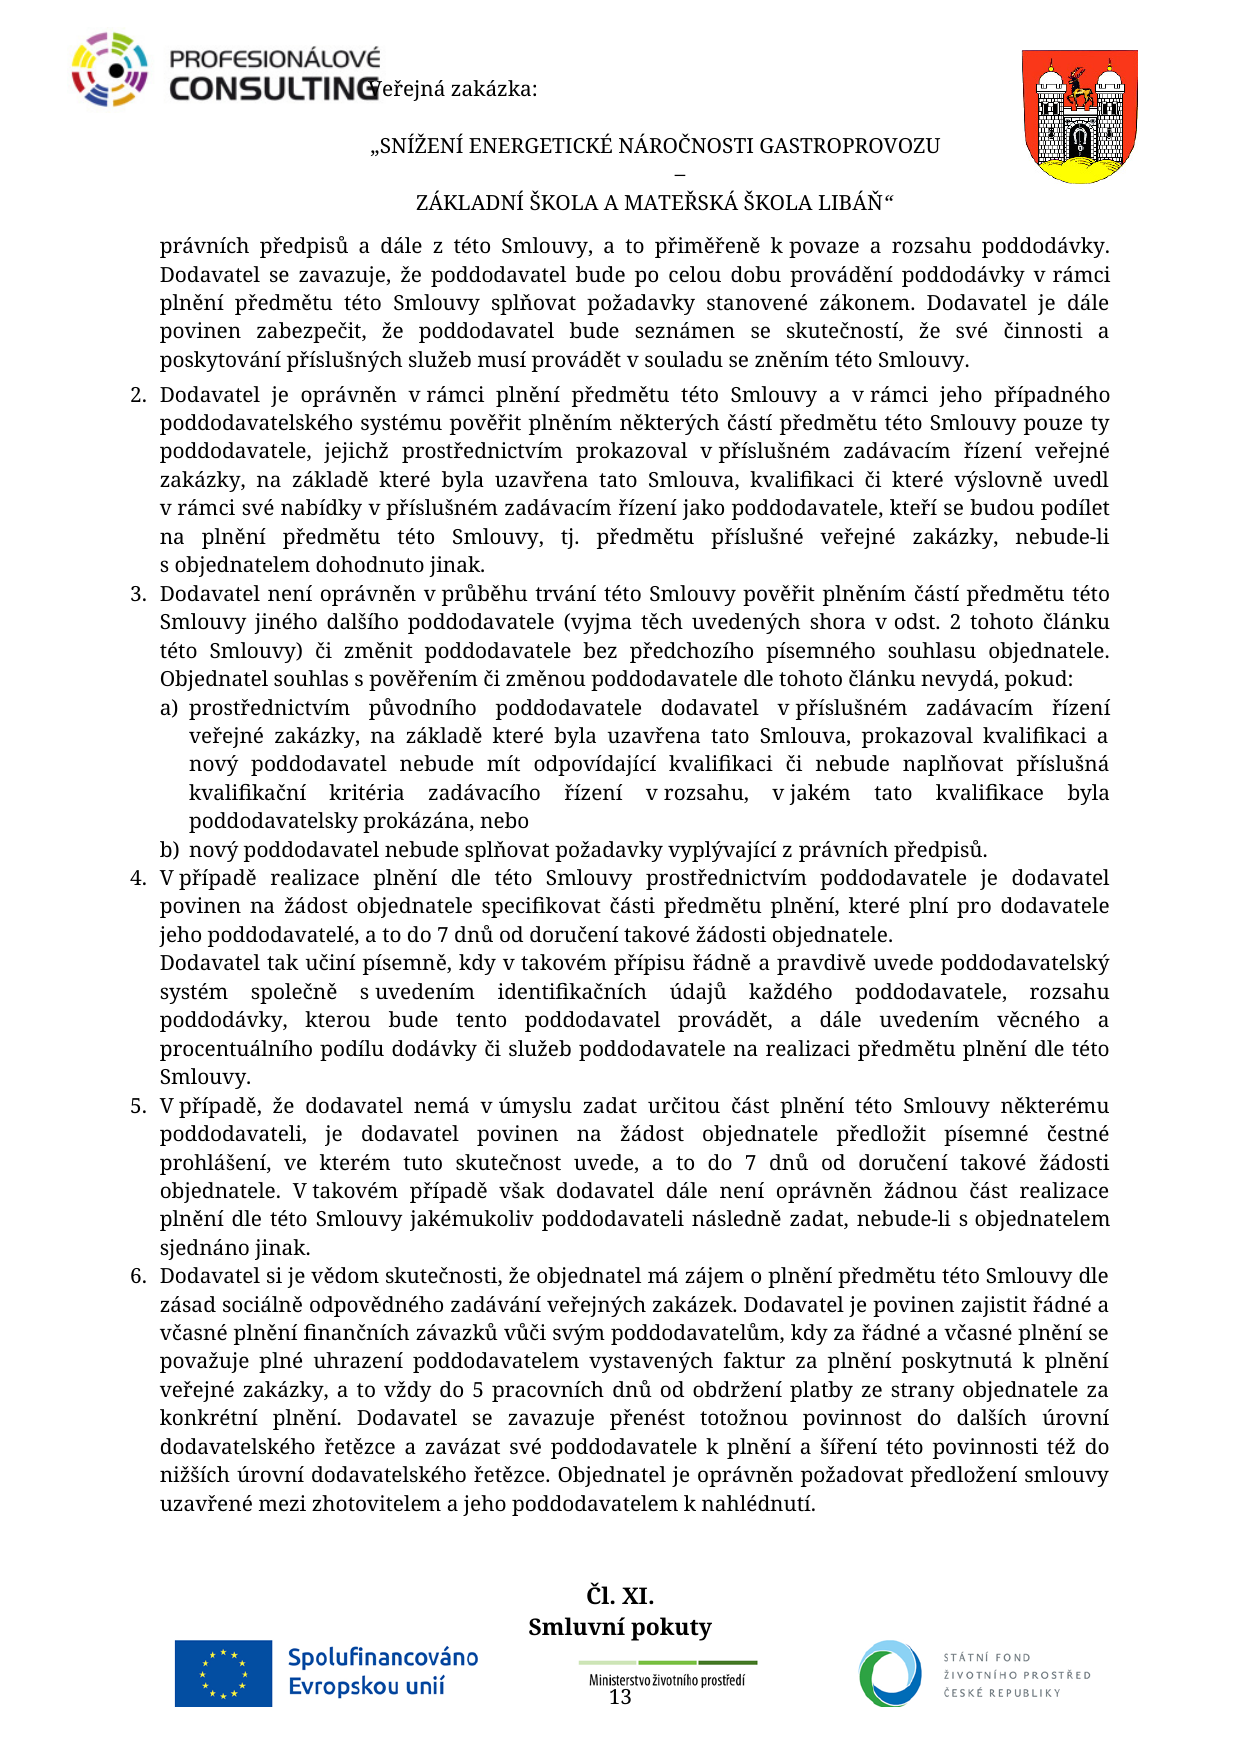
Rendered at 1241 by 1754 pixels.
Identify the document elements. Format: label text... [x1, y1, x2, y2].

list Dodavatel není oprávněn v průběhu trvání této Smlouvy pověřit plněním částí předmětu této Smlouvy jiného dalšího poddodavatele (vyjma těch uvedených shora v odst. 2 tohoto článku této Smlouvy) či změnit poddodavatele bez předchozího písemného souhlasu objednatele. Objednatel souhlas s pověřením či změnou poddodavatele dle tohoto článku nevydá, pokud: [130, 579, 1110, 693]
list Dodavatel je oprávněn v rámci plnění předmětu této Smlouvy a v rámci jeho případného poddodavatelského systému pověřit plněním některých částí předmětu této Smlouvy pouze ty poddodavatele, jejichž prostřednictvím prokazoval v příslušném zadávacím řízení veřejné zakázky, na základě které byla uzavřena tato Smlouva, kvalifikaci či které výslovně uvedl v rámci své nabídky v příslušném zadávacím řízení jako poddodavatele, kteří se budou podílet na plnění předmětu této Smlouvy, tj. předmětu příslušné veřejné zakázky, nebude-li s objednatelem dohodnuto jinak. [130, 380, 1110, 579]
list Dodavatel si je vědom skutečnosti, že objednatel má zájem o plnění předmětu této Smlouvy dle zásad sociálně odpovědného zadávání veřejných zakázek. Dodavatel je povinen zajistit řádné a včasné plnění finančních závazků vůči svým poddodavatelům, kdy za řádné a včasné plnění se považuje plné uhrazení poddodavatelem vystavených faktur za plnění poskytnutá k plnění veřejné zakázky, a to vždy do 5 pracovních dnů od obdržení platby ze strany objednatele za konkrétní plnění. Dodavatel se zavazuje přenést totožnou povinnost do dalších úrovní dodavatelského řetězce a zavázat své poddodavatele k plnění a šíření této povinnosti též do nižších úrovní dodavatelského řetězce. Objednatel je oprávněn požadovat předložení smlouvy uzavřené mezi zhotovitelem a jeho poddodavatelem k nahlédnutí. [130, 1261, 1110, 1517]
list V případě realizace plnění dle této Smlouvy prostřednictvím poddodavatele je dodavatel povinen na žádost objednatele specifikovat části předmětu plnění, které plní pro dodavatele jeho poddodavatelé, a to do 7 dnů od doručení takové žádosti objednatele. [130, 863, 1110, 948]
list nový poddodavatel nebude splňovat požadavky vyplývající z právních předpisů. [159, 835, 1110, 863]
subtitle Smluvní pokuty [130, 1611, 1110, 1642]
picture [66, 27, 386, 113]
list V případě, že dodavatel nemá v úmyslu zadat určitou část plnění této Smlouvy některému poddodavateli, je dodavatel povinen na žádost objednatele předložit písemné čestné prohlášení, ve kterém tuto skutečnost uvede, a to do 7 dnů od doručení takové žádosti objednatele. V takovém případě však dodavatel dále není oprávněn žádnou část realizace plnění dle této Smlouvy jakémukoliv poddodavateli následně zadat, nebude-li s objednatelem sjednáno jinak. [130, 1091, 1110, 1261]
text Čl. XI. [130, 1580, 1110, 1611]
picture [1021, 50, 1138, 184]
list prostřednictvím původního poddodavatele dodavatel v příslušném zadávacím řízení veřejné zakázky, na základě které byla uzavřena tato Smlouva, prokazoval kvalifikaci a nový poddodavatel nebude mít odpovídající kvalifikaci či nebude naplňovat příslušná kvalifikační kritéria zadávacího řízení v rozsahu, v jakém tato kvalifikace byla poddodavatelsky prokázána, nebo [159, 693, 1110, 835]
list Dodavatel tak učiní písemně, kdy v takovém přípisu řádně a pravdivě uvede poddodavatelský systém společně s uvedením identifikačních údajů každého poddodavatele, rozsahu poddodávky, kterou bude tento poddodavatel provádět, a dále uvedením věcného a procentuálního podílu dodávky či služeb poddodavatele na realizaci předmětu plnění dle této Smlouvy. [159, 948, 1110, 1091]
